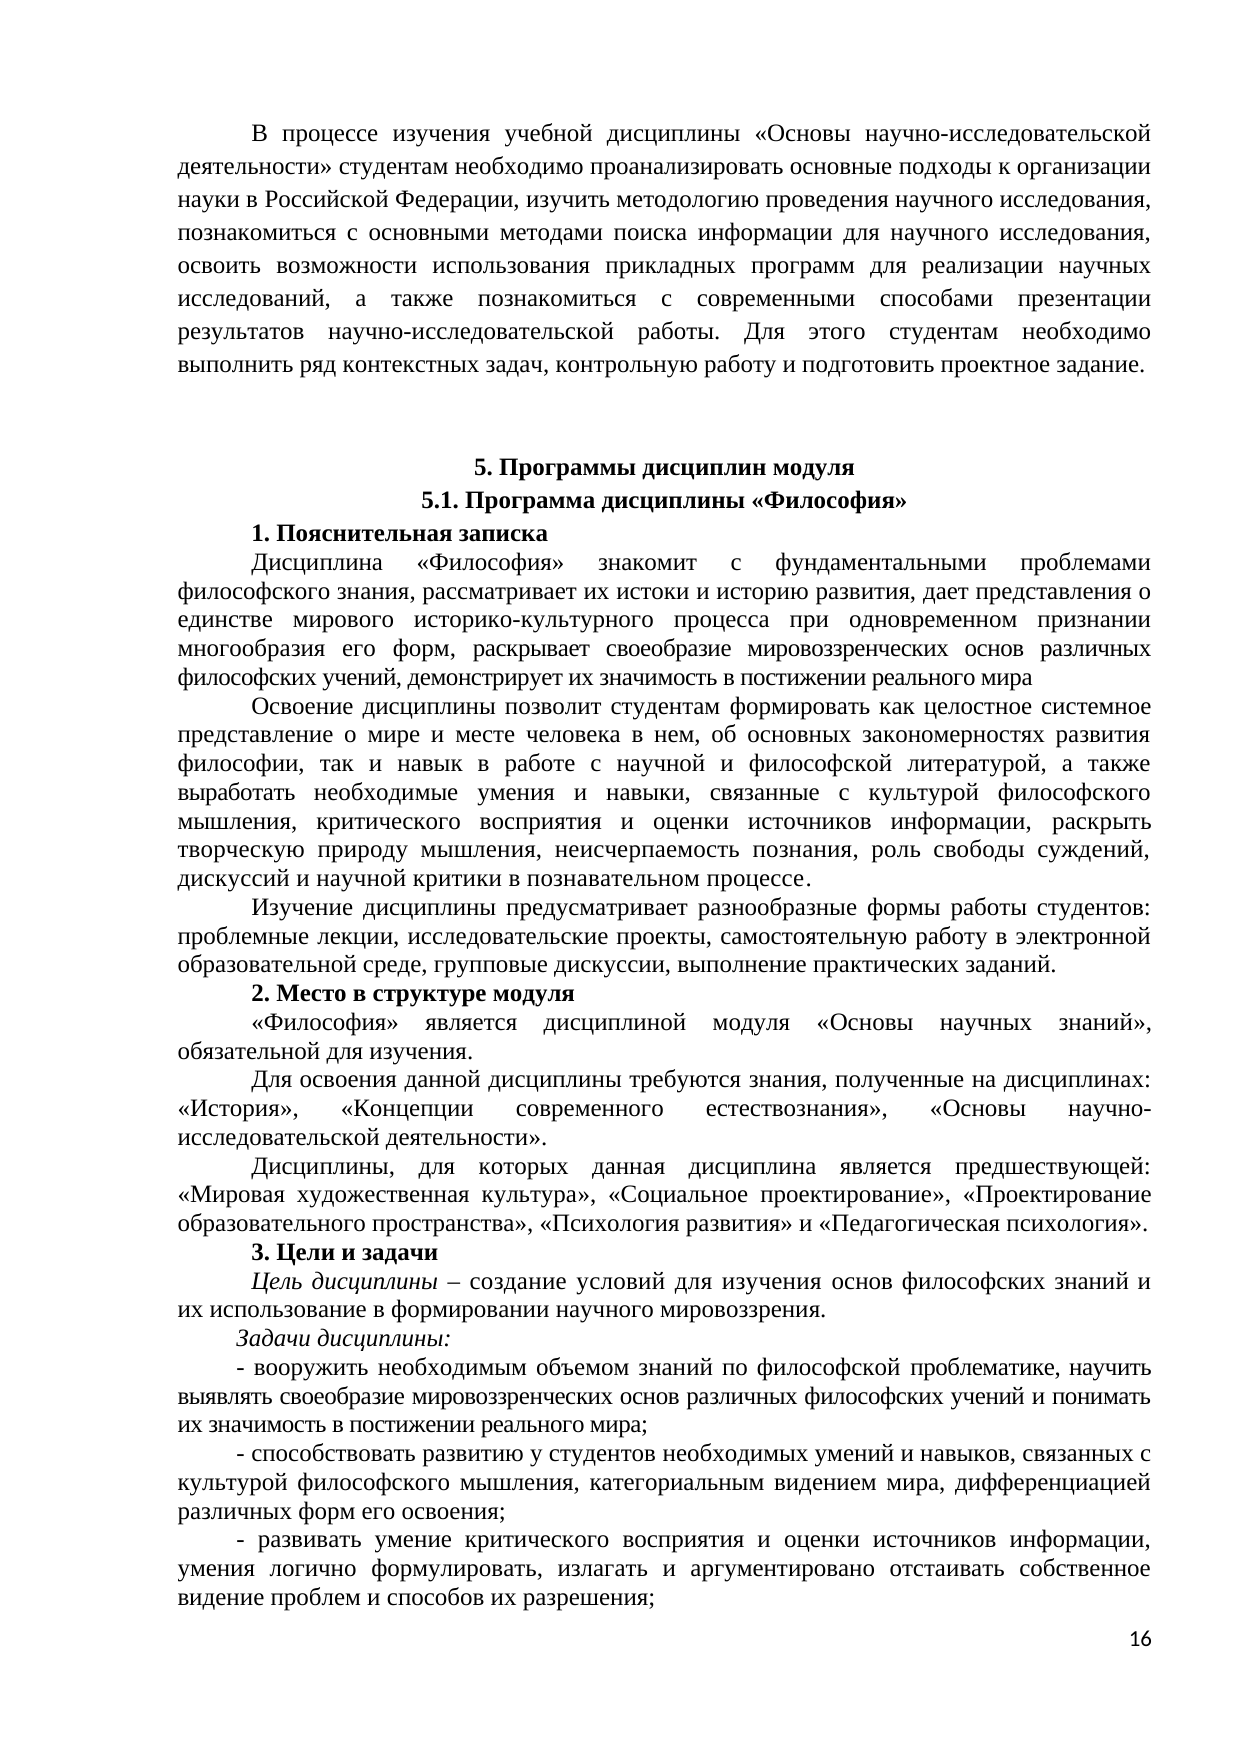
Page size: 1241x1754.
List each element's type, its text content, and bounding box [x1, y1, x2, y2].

text Освоение дисциплины позволит студентам формировать как целостное системное представление о мире и месте человека в нем, об основных закономерностях развития философии, так и навык в работе с научной и философской литературой, а также выработать необходимые умения и навыки, связанные с культурой философского мышления, критического восприятия и оценки источников информации, раскрыть творческую природу мышления, неисчерпаемость познания, роль свободы суждений, дискуссий и научной критики в познавательном процессе. [177, 691, 1152, 892]
text Дисциплина «Философия» знакомит с фундаментальными проблемами философского знания, рассматривает их истоки и историю развития, дает представления о единстве мирового историко-культурного процесса при одновременном признании многообразия его форм, раскрывает своеобразие мировоззренческих основ различных философских учений, демонстрирует их значимость в постижении реального мира [177, 547, 1152, 691]
text Для освоения данной дисциплины требуются знания, полученные на дисциплинах: «История», «Концепции современного естествознания», «Основы научно-исследовательской деятельности». [177, 1064, 1152, 1151]
text Изучение дисциплины предусматривает разнообразные формы работы студентов: проблемные лекции, исследовательские проекты, самостоятельную работу в электронной образовательной среде, групповые дискуссии, выполнение практических заданий. [177, 892, 1152, 978]
text Задачи дисциплины: [177, 1323, 1152, 1352]
text Цель дисциплины – создание условий для изучения основ философских знаний и их использование в формировании научного мировоззрения. [177, 1266, 1152, 1323]
text В процессе изучения учебной дисциплины «Основы научно-исследовательской деятельности» студентам необходимо проанализировать основные подходы к организации науки в Российской Федерации, изучить методологию проведения научного исследования, познакомиться с основными методами поиска информации для научного исследования, освоить возможности использования прикладных программ для реализации научных исследований, а также познакомиться с современными способами презентации результатов научно-исследовательской работы. Для этого студентам необходимо выполнить ряд контекстных задач, контрольную работу и подготовить проектное задание. [177, 118, 1152, 378]
text - развивать умение критического восприятия и оценки источников информации, умения логично формулировать, излагать и аргументировано отстаивать собственное видение проблем и способов их разрешения; [177, 1524, 1152, 1611]
text - вооружить необходимым объемом знаний по философской проблематике, научить выявлять своеобразие мировоззренческих основ различных философских учений и понимать их значимость в постижении реального мира; [177, 1352, 1152, 1438]
text Дисциплины, для которых данная дисциплина является предшествующей: «Мировая художественная культура», «Социальное проектирование», «Проектирование образовательного пространства», «Психология развития» и «Педагогическая психология». [177, 1151, 1152, 1237]
subtitle 5.1. Программа дисциплины «Философия» [177, 485, 1152, 514]
text 3. Цели и задачи [177, 1237, 1152, 1266]
text 2. Место в структуре модуля [177, 978, 1152, 1007]
text - способствовать развитию у студентов необходимых умений и навыков, связанных с культурой философского мышления, категориальным видением мира, дифференциацией различных форм его освоения; [177, 1438, 1152, 1524]
subtitle 5. Программы дисциплин модуля [177, 452, 1152, 481]
text «Философия» является дисциплиной модуля «Основы научных знаний», обязательной для изучения. [177, 1007, 1152, 1064]
text 1. Пояснительная записка [177, 518, 1152, 547]
